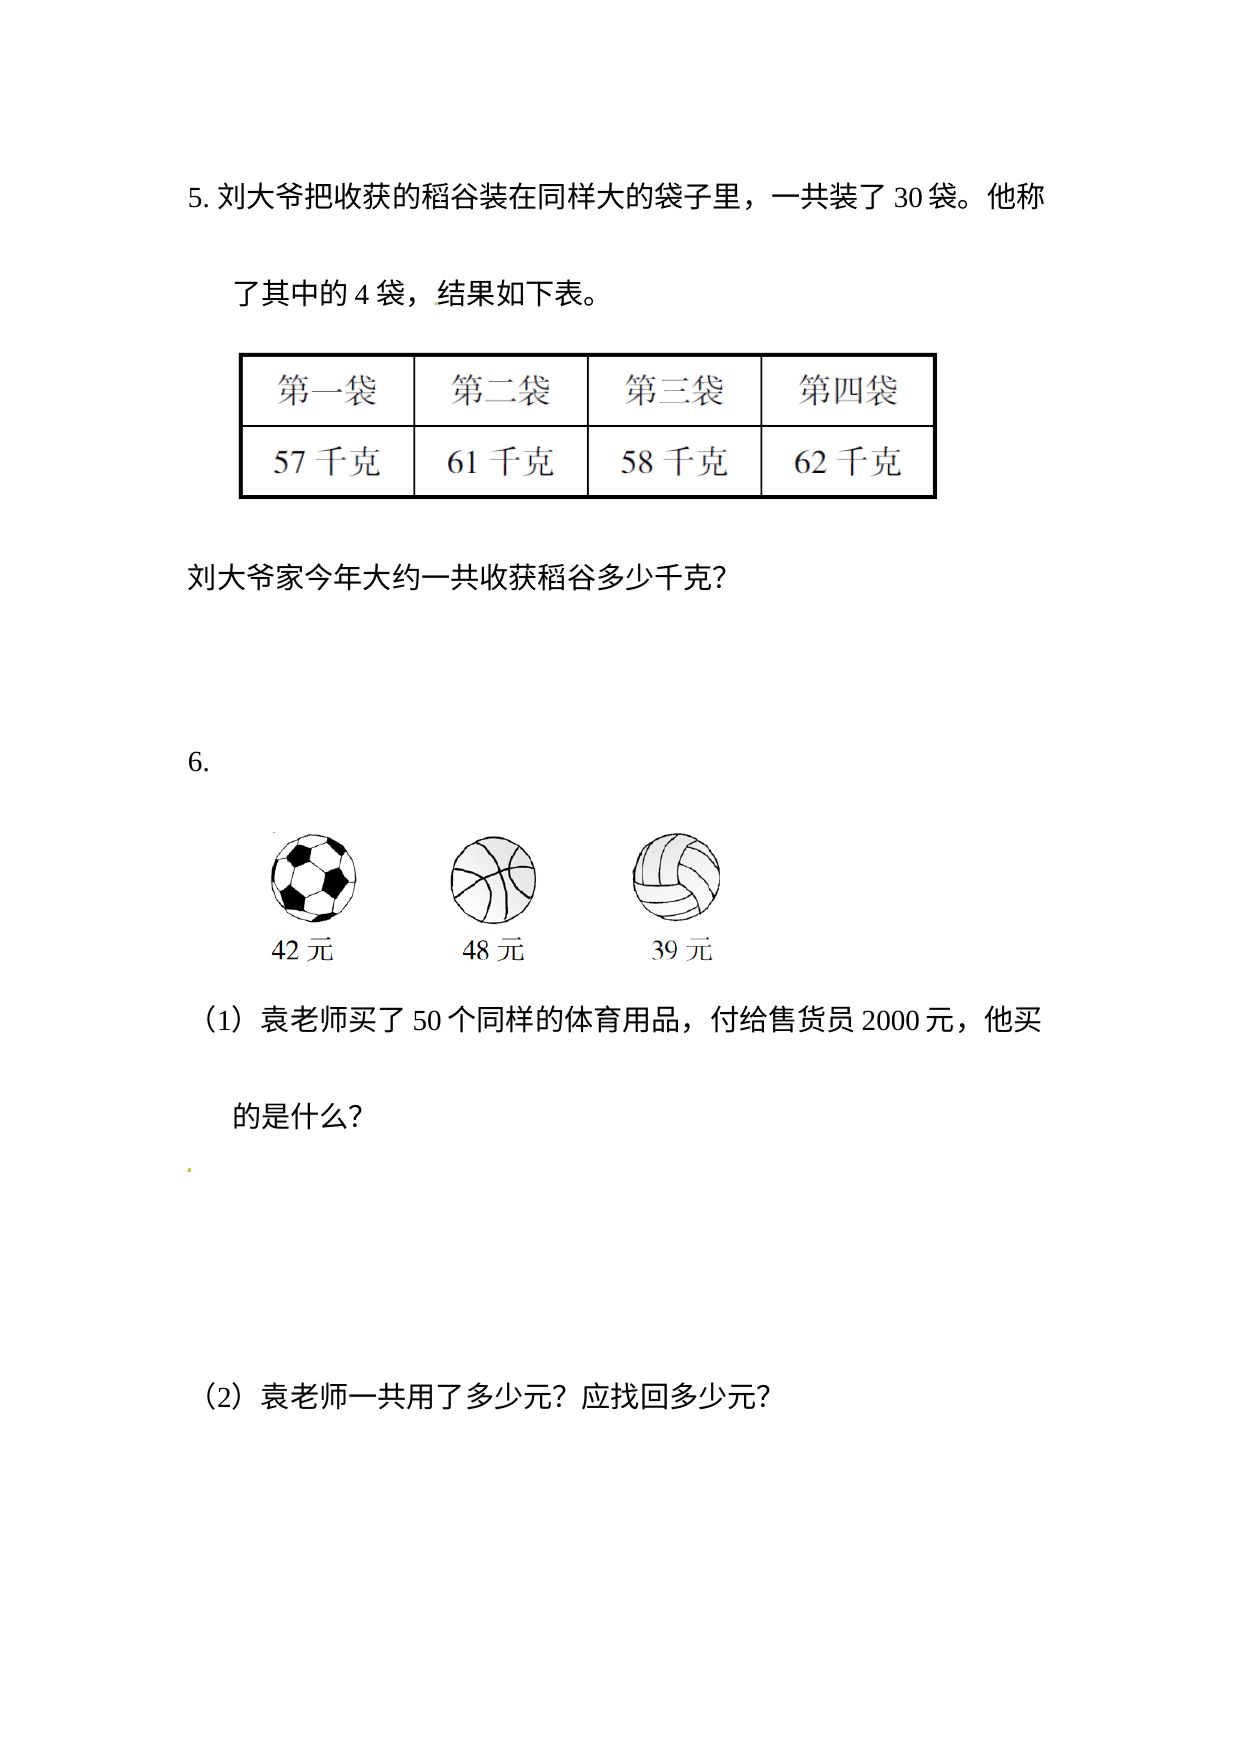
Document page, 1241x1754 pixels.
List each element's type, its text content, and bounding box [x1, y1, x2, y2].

text 6. [188, 728, 1053, 793]
text 刘大爷家今年大约一共收获稻谷多少千克？ [188, 544, 1053, 609]
picture [231, 810, 742, 971]
text （1）袁老师买了50个同样的体育用品，付给售货员2000元，他买的是什么？ [188, 985, 1053, 1148]
text 5. 刘大爷把收获的稻谷装在同样大的袋子里，一共装了30袋。他称了其中的4 袋，结果如下表。 [188, 162, 1053, 324]
picture [231, 345, 947, 507]
text （2）袁老师一共用了多少元？应找回多少元？ [188, 1362, 1053, 1427]
